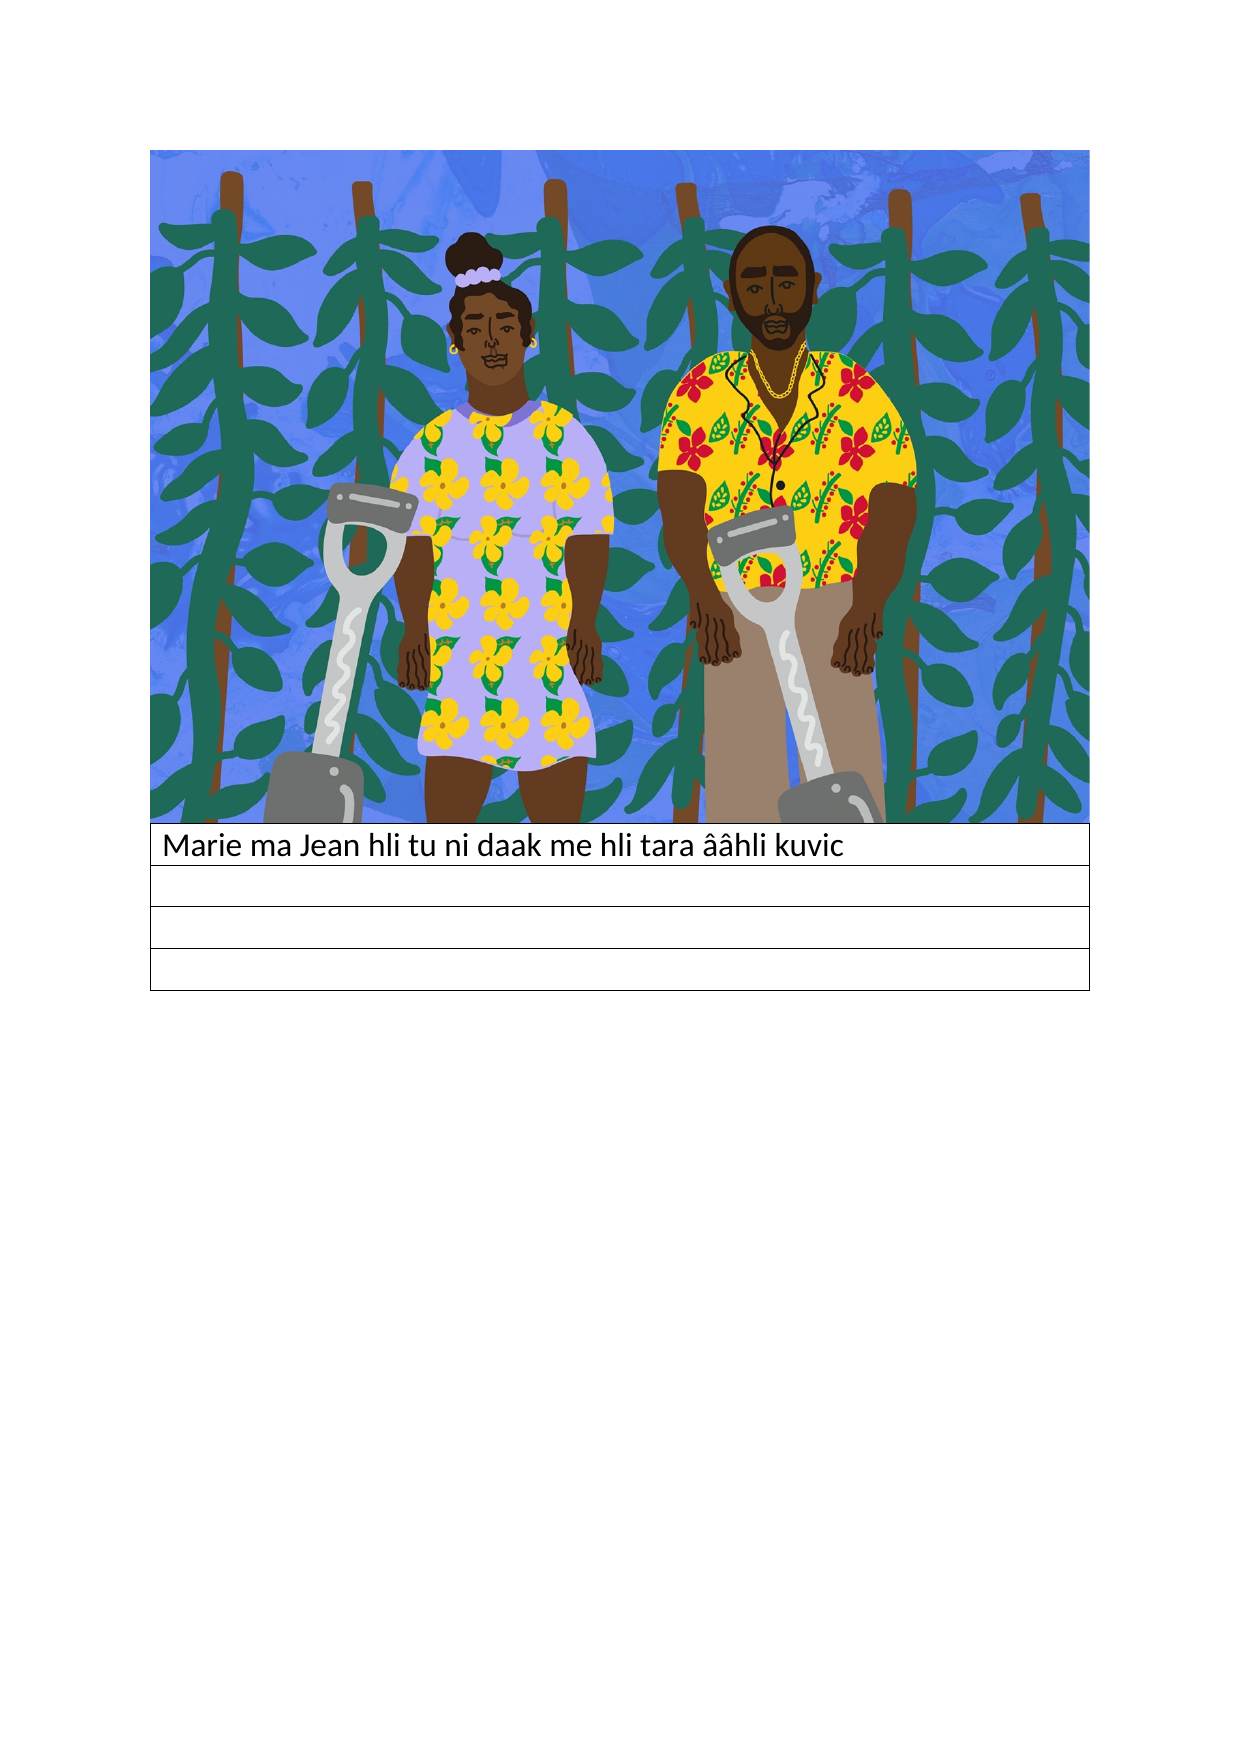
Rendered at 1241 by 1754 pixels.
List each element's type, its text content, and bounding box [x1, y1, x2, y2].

table_cell [151, 907, 1089, 948]
table_header Marie ma Jean hli tu ni daak me hli tara ââhli kuvic [151, 824, 1089, 864]
table_cell [151, 866, 1089, 906]
picture [150, 150, 1090, 823]
table_cell [151, 949, 1089, 990]
